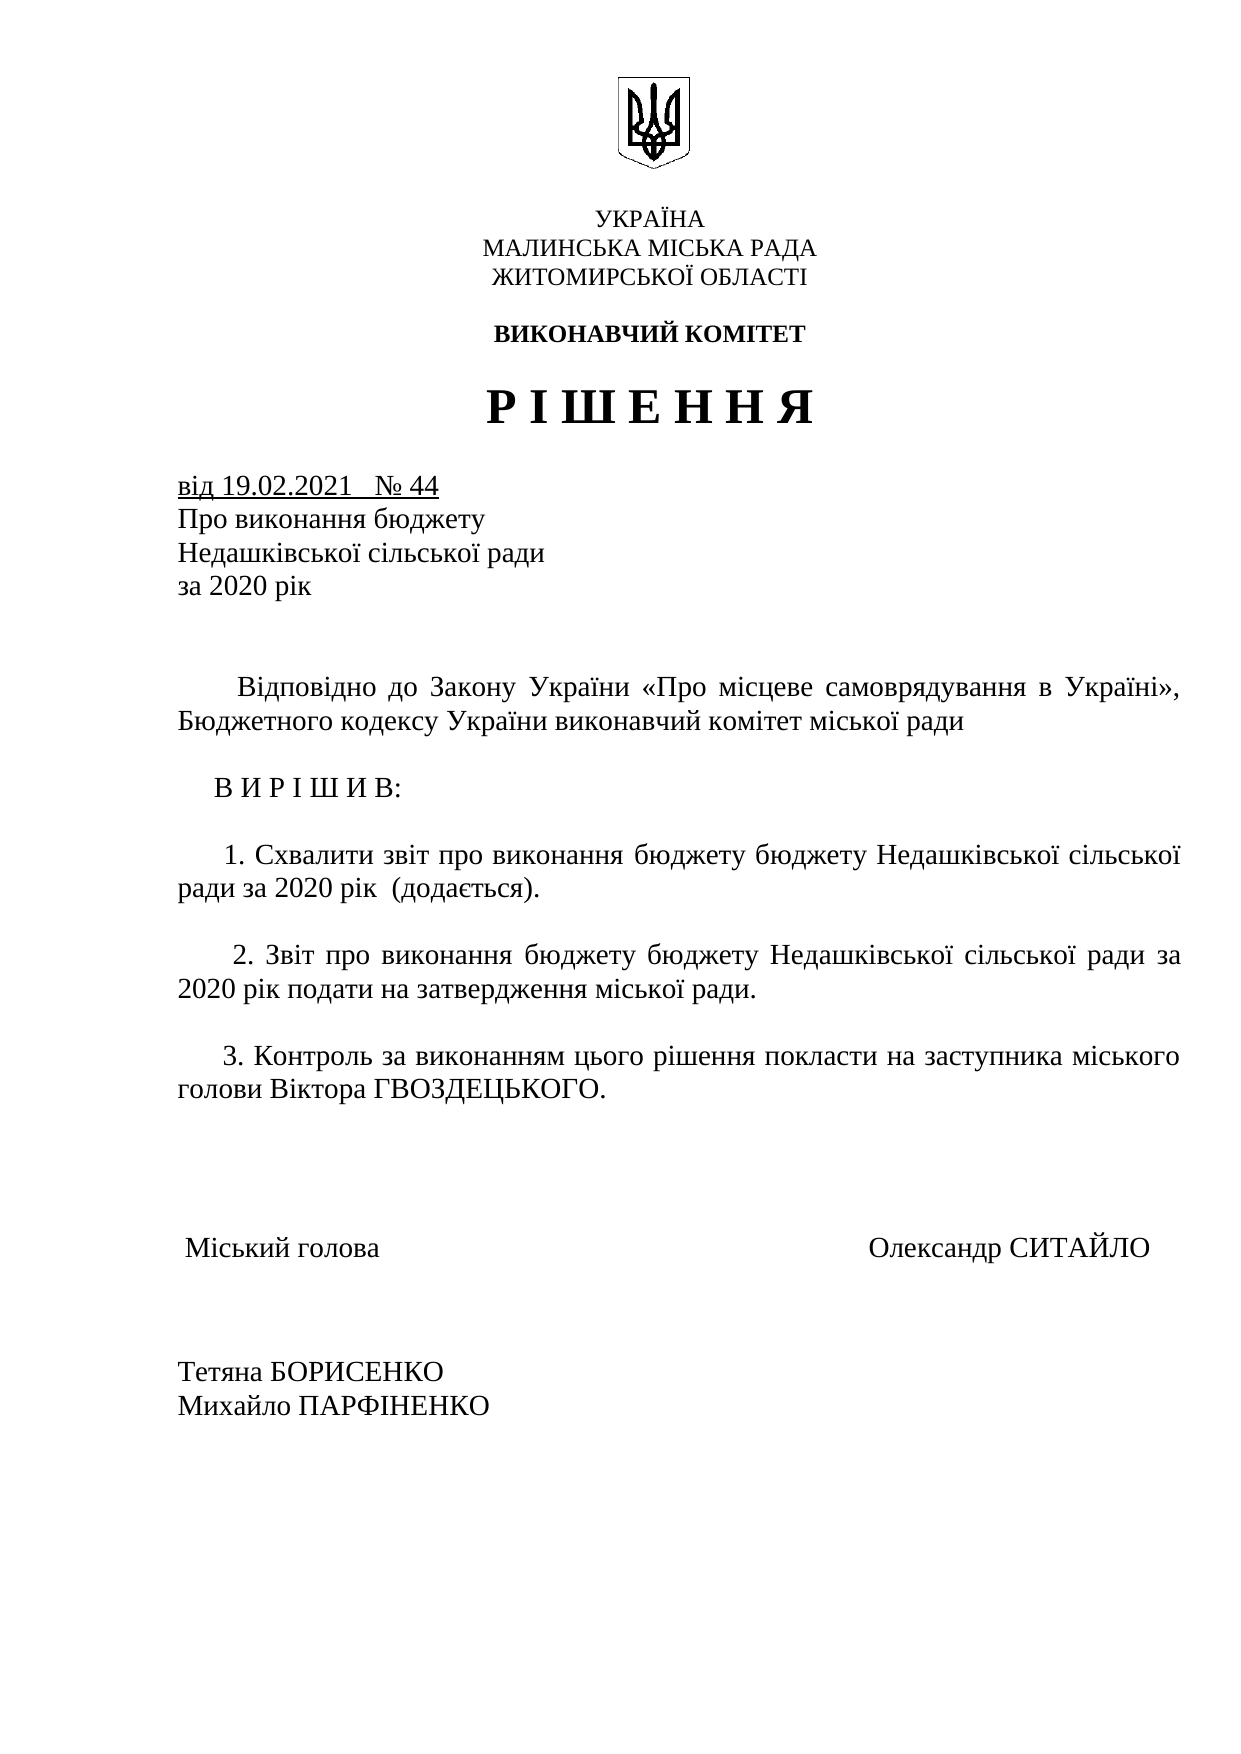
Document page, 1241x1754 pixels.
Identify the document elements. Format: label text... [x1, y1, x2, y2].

text за 2020 рік [177, 568, 1181, 602]
text ЖИТОМИРСЬКОЇ ОБЛАСТІ [118, 262, 1181, 291]
text ВИКОНАВЧИЙ КОМІТЕТ [118, 319, 1181, 348]
picture [616, 76, 691, 170]
text Недашківської сільської ради [177, 535, 1181, 568]
text УКРАЇНА [118, 204, 1181, 233]
text від 19.02.2021 № 44 [177, 468, 1181, 501]
text 3. Контроль за виконанням цього рішення покласти на заступника міського голови Віктора ГВОЗДЕЦЬКОГО. [177, 1038, 1181, 1105]
text 1. Схвалити звіт про виконання бюджету бюджету Недашківської сільської ради за 2020 рік (додається). [177, 837, 1181, 904]
text Тетяна БОРИСЕНКО [177, 1354, 1181, 1388]
text В И Р І Ш И В: [177, 770, 1181, 803]
text Р І Ш Е Н Н Я [118, 377, 1181, 434]
text Михайло ПАРФІНЕНКО [177, 1388, 1181, 1422]
text Про виконання бюджету [177, 501, 1181, 535]
text Відповідно до Закону України «Про місцеве самоврядування в Україні», Бюджетного кодексу України виконавчий комітет міської ради [177, 669, 1181, 736]
text МАЛИНСЬКА МІСЬКА РАДА [118, 233, 1181, 262]
text 2. Звіт про виконання бюджету бюджету Недашківської сільської ради за 2020 рік подати на затвердження міської ради. [177, 937, 1181, 1004]
text Міський голова Олександр СИТАЙЛО [177, 1230, 1181, 1263]
